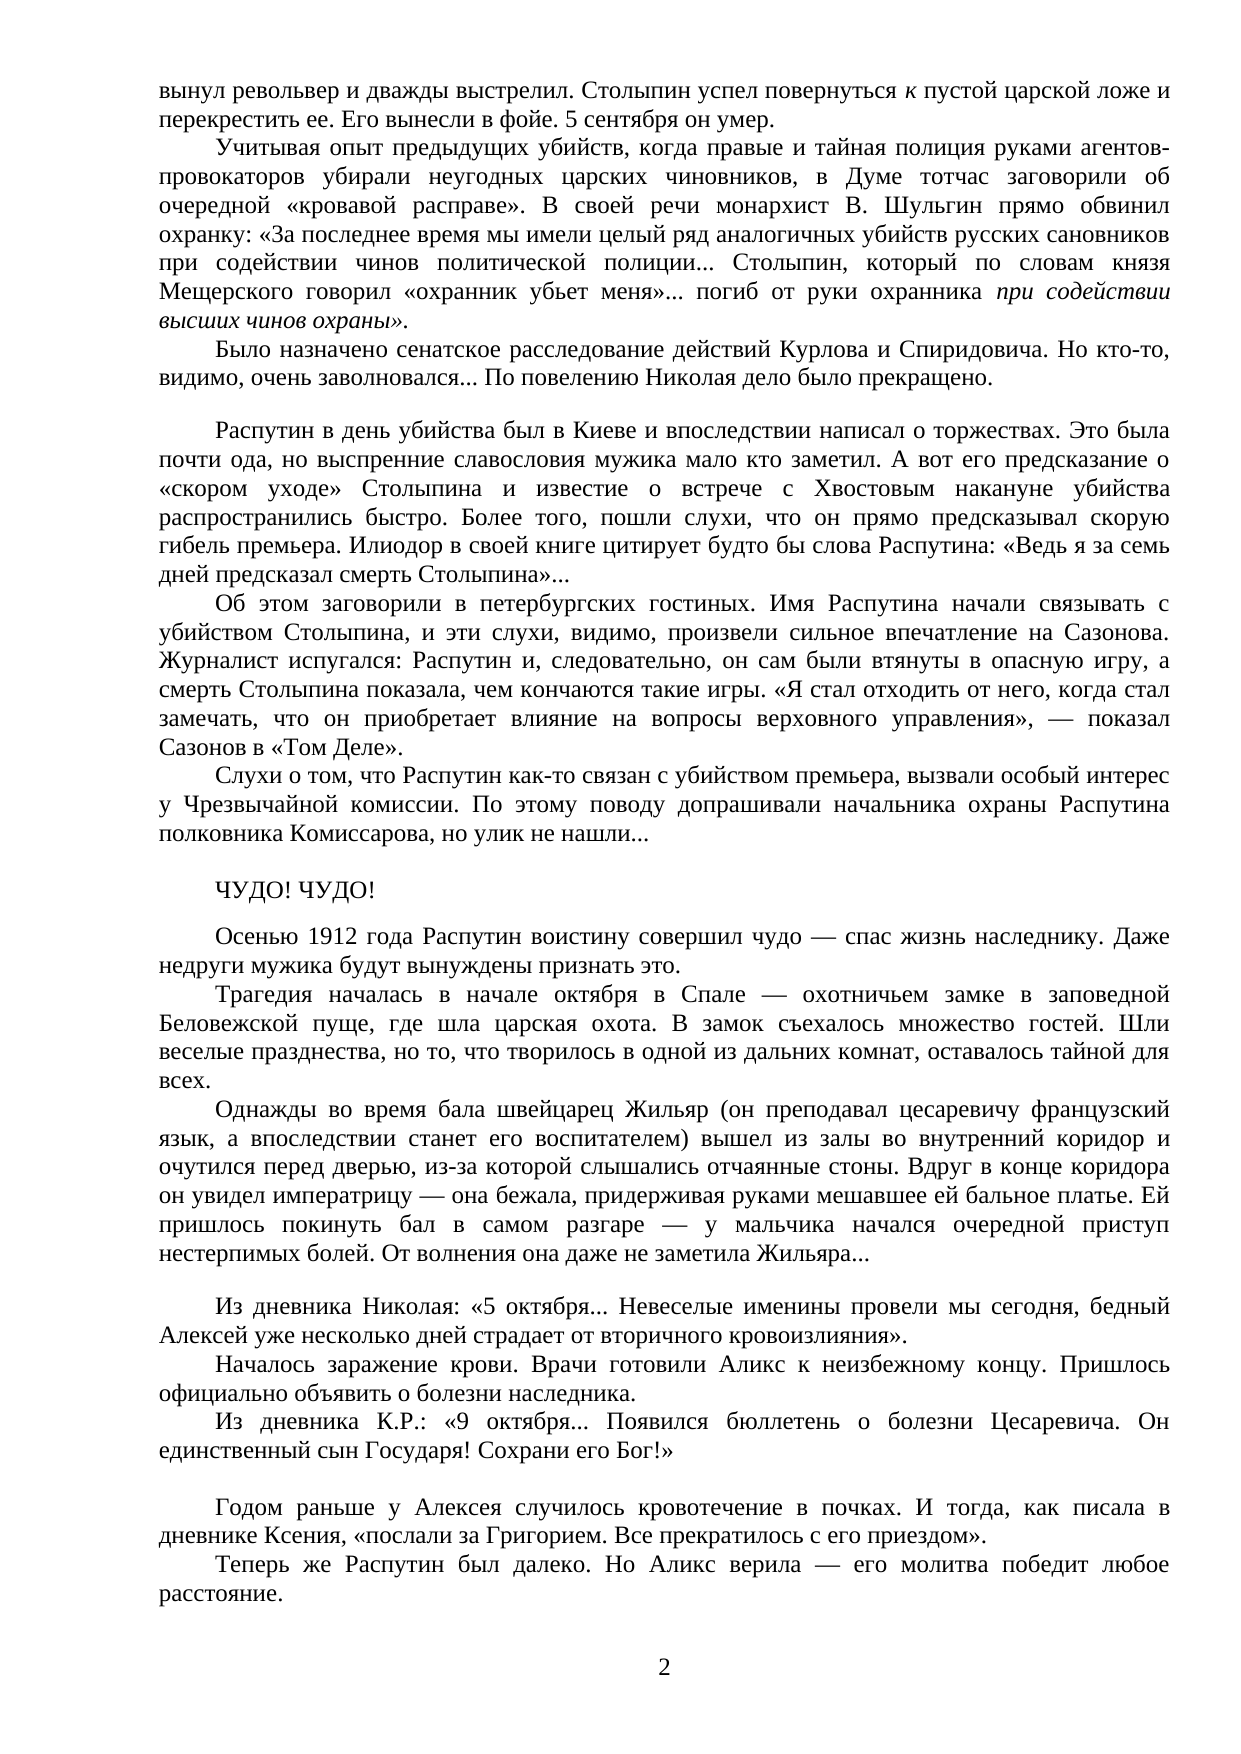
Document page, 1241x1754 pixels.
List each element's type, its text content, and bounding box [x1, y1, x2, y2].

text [158, 75, 1171, 132]
text Распутин в день убийства был в Киеве и впоследствии написал о торжествах. Это была почти ода, но выспренние славословия мужика мало кто заметил. А вот его предсказание о «скором уходе» Столыпина и известие о встрече с Хвостовым накануне убийства распространились быстро. Более того, пошли слухи, что он прямо предсказывал скорую гибель премьера. Илиодор в своей книге цитирует будто бы слова Распутина: «Ведь я за семь дней предсказал смерть Столыпина»... [158, 416, 1171, 588]
text Об этом заговорили в петербургских гостиных. Имя Распутина начали связывать с убийством Столыпина, и эти слухи, видимо, произвели сильное впечатление на Сазонова. Журналист испугался: Распутин и, следовательно, он сам были втянуты в опасную игру, а смерть Столыпина показала, чем кончаются такие игры. «Я стал отходить от него, когда стал замечать, что он приобретает влияние на вопросы верховного управления», — показал Сазонов в «Том Деле». [158, 588, 1171, 761]
text Осенью 1912 года Распутин воистину совершил чудо — спас жизнь наследнику. Даже недруги мужика будут вынуждены признать это. [158, 921, 1171, 979]
text Началось заражение крови. Врачи готовили Аликс к неизбежному концу. Пришлось официально объявить о болезни наследника. [158, 1349, 1171, 1406]
text Однажды во время бала швейцарец Жильяр (он преподавал цесаревичу французский язык, а впоследствии станет его воспитателем) вышел из залы во внутренний коридор и очутился перед дверью, из-за которой слышались отчаянные стоны. Вдруг в конце коридора он увидел императрицу — она бежала, придерживая руками мешавшее ей бальное платье. Ей пришлось покинуть бал в самом разгаре — у мальчика начался очередной приступ нестерпимых болей. От волнения она даже не заметила Жильяра... [158, 1094, 1171, 1266]
text Было назначено сенатское расследование действий Курлова и Спиридовича. Но кто-то, видимо, очень заволновался... По повелению Николая дело было прекращено. [158, 334, 1171, 391]
text Из дневника Николая: «5 октября... Невеселые именины провели мы сегодня, бедный Алексей уже несколько дней страдает от вторичного кровоизлияния». [158, 1291, 1171, 1349]
text Из дневника К.Р.: «9 октября... Появился бюллетень о болезни Цесаревича. Он единственный сын Государя! Сохрани его Бог!» [158, 1406, 1171, 1464]
text ЧУДО! ЧУДО! [158, 876, 1171, 904]
text Учитывая опыт предыдущих убийств, когда правые и тайная полиция руками агентов-провокаторов убирали неугодных царских чиновников, в Думе тотчас заговорили об очередной «кровавой расправе». В своей речи монархист В. Шульгин прямо обвинил охранку: «3a последнее время мы имели целый ряд аналогичных убийств русских сановников при содействии чинов политической полиции... Столыпин, который по словам князя Мещерского говорил «охранник убьет меня»... погиб от руки охранника при содействии высших чинов охраны». [158, 132, 1171, 334]
text Слухи о том, что Распутин как-то связан с убийством премьера, вызвали особый интерес у Чрезвычайной комиссии. По этому поводу допрашивали начальника охраны Распутина полковника Комиссарова, но улик не нашли... [158, 761, 1171, 847]
text Трагедия началась в начале октября в Спале — охотничьем замке в заповедной Беловежской пуще, где шла царская охота. В замок съехалось множество гостей. Шли веселые празднества, но то, что творилось в одной из дальних комнат, оставалось тайной для всех. [158, 979, 1171, 1094]
text Теперь же Распутин был далеко. Но Аликс верила — его молитва победит любое расстояние. [158, 1549, 1171, 1607]
text Годом раньше у Алексея случилось кровотечение в почках. И тогда, как писала в дневнике Ксения, «послали за Григорием. Все прекратилось с его приездом». [158, 1492, 1171, 1549]
